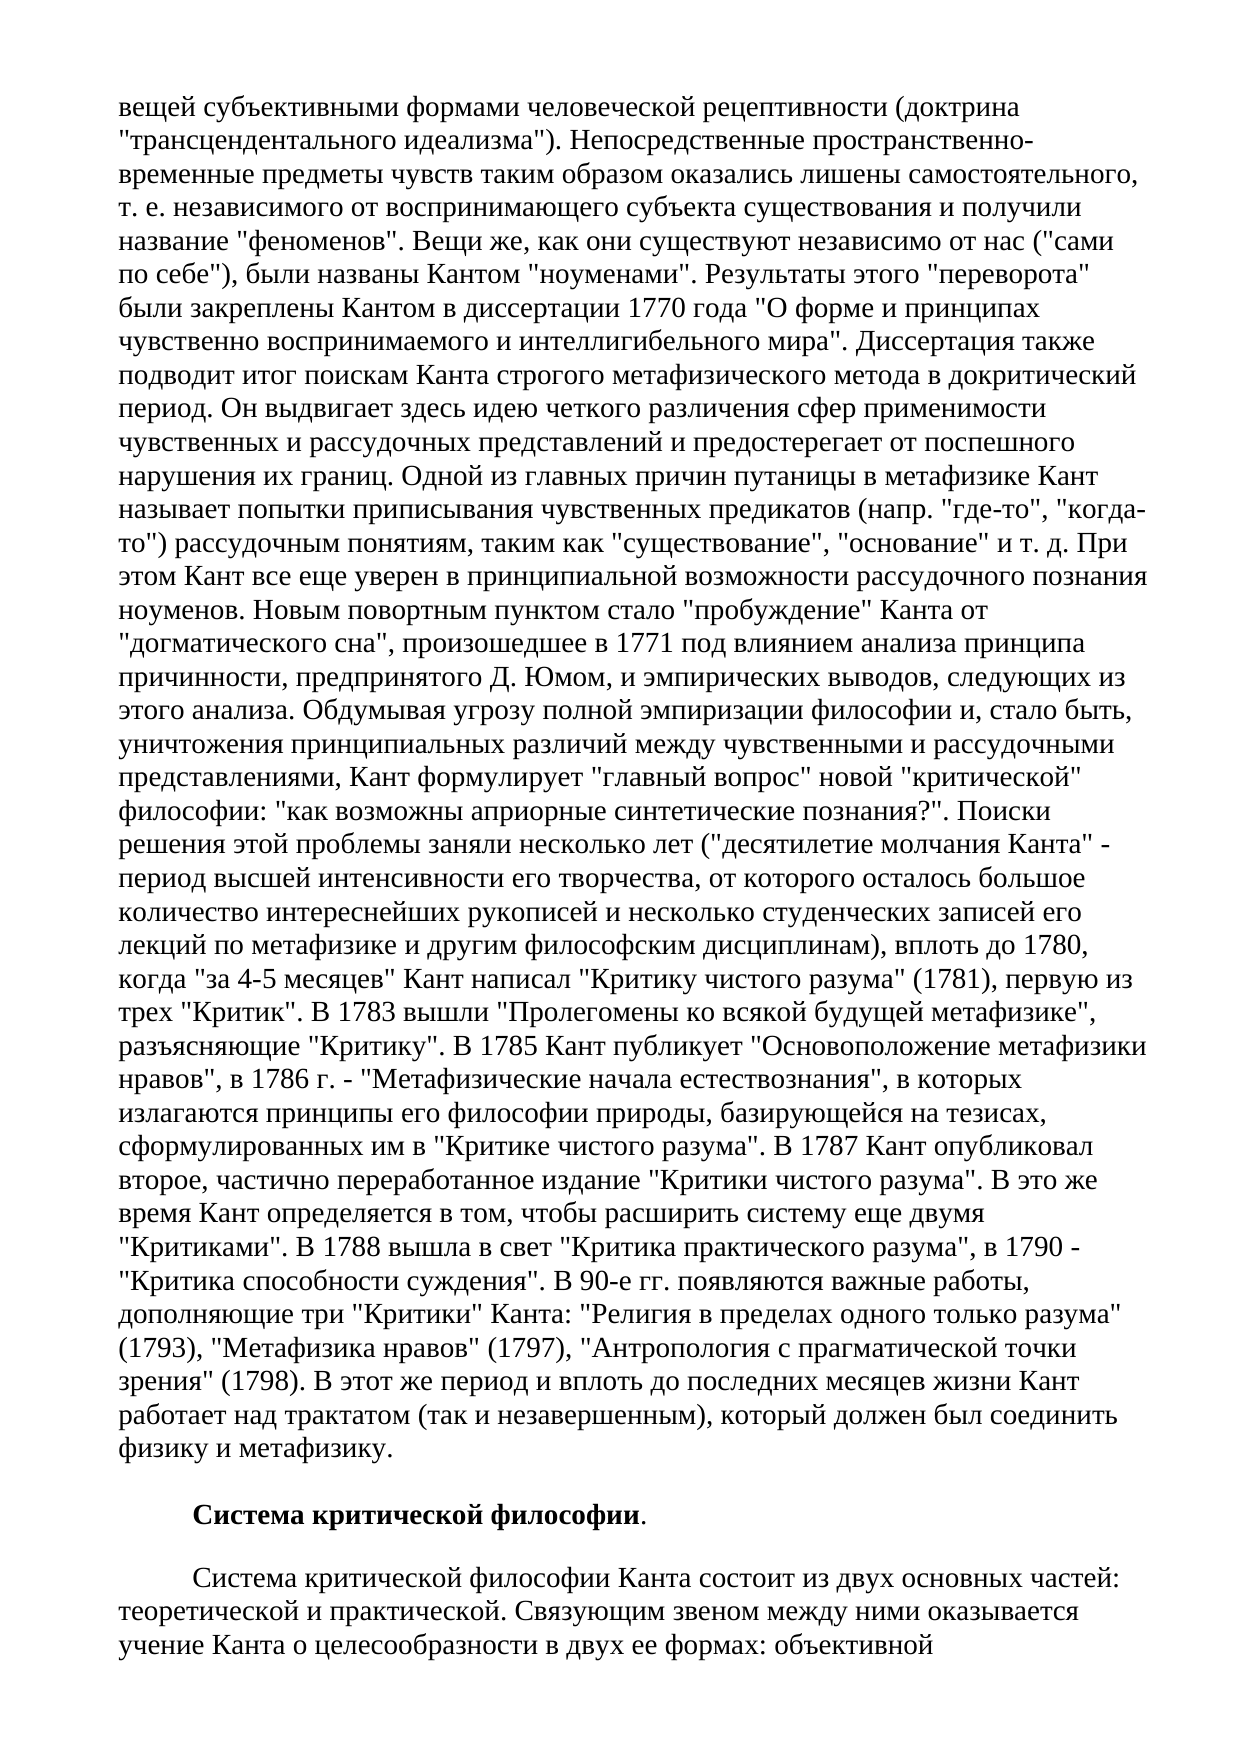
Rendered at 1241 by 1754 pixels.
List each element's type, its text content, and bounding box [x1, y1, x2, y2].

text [118, 89, 1152, 1464]
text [118, 1560, 1152, 1660]
text Система критической философии. [118, 1497, 1152, 1560]
